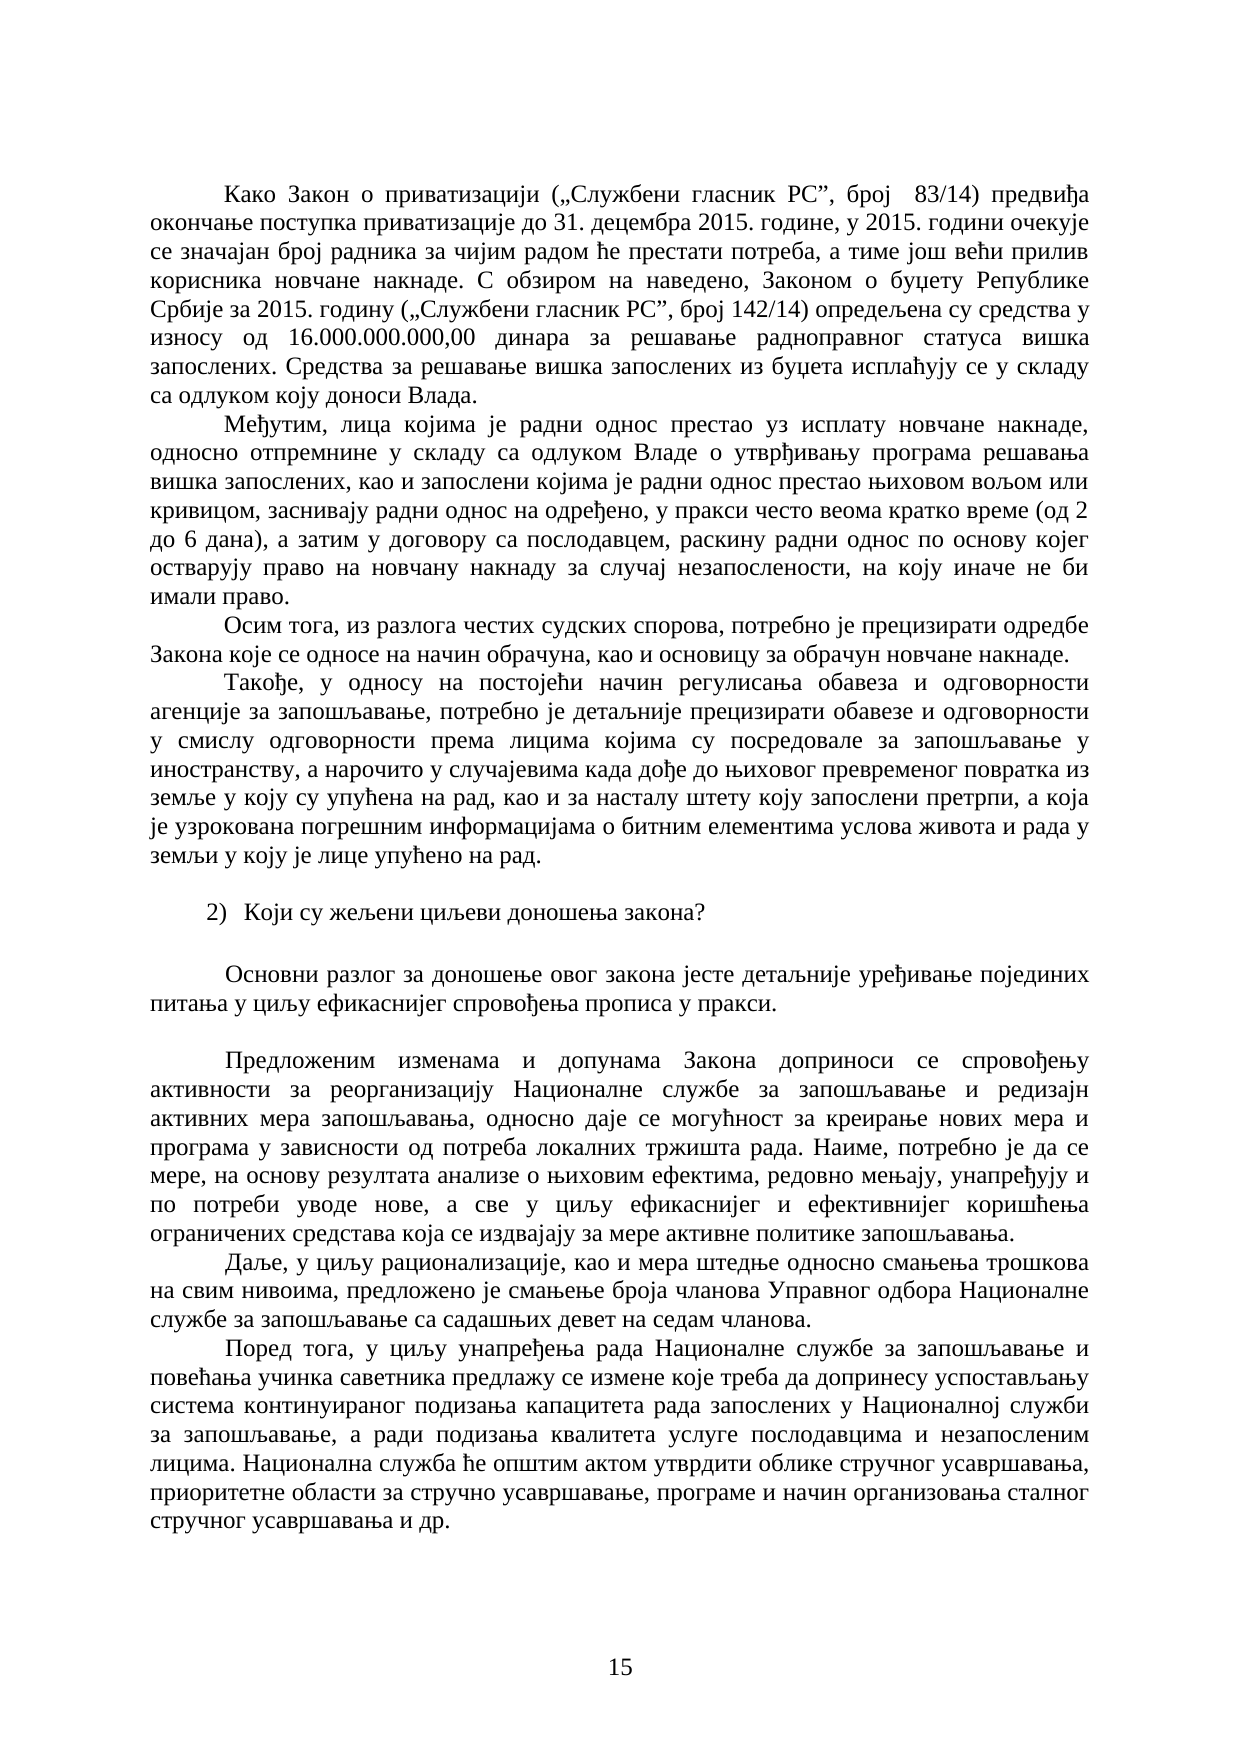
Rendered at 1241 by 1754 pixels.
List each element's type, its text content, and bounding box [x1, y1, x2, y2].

text Осим тога, из разлога честих судских спорова, потребно је прецизирати одредбе Закона које се односе на начин обрачуна, као и основицу за обрачун новчане накнаде. [150, 610, 1090, 667]
text Основни разлог за доношење овог закона јесте детаљније уређивање појединих питања у циљу ефикаснијег спровођења прописа у пракси. [150, 959, 1090, 1017]
text Међутим, лица којима је радни однос престао уз исплату новчане накнаде, односно отпремнине у складу са одлуком Владе о утврђивању програма решавања вишка запослених, као и запослени којима је радни однос престао њиховом вољом или кривицом, заснивају радни однос на одређено, у пракси често веома кратко време (од 2 до 6 дана), а затим у договору са послодавцем, раскину радни однос по основу којег остварују право на новчану накнаду за случај незапослености, на коју иначе не би имали право. [150, 409, 1090, 610]
text Такође, у односу на постојећи начин регулисања обавеза и одговорности агенцијe за запошљавање, потребно је детаљније прецизирати обавезе и одговорности у смислу одговорности према лицима којима су посредовале за запошљавање у иностранству, а нарочито у случајевима када дође до њиховог превременог повратка из земље у коју су упућена на рад, као и за насталу штету коју запослени претрпи, а која је узрокована погрешним информацијама о битним елементима услова живота и рада у земљи у коју је лице упућено на рад. [150, 667, 1090, 869]
text Даље, у циљу рационализације, као и мера штедње односно смањења трошкова на свим нивоима, предложено је смањење броја чланова Управног одбора Националне службе за запошљавање са садашњих девет на седам чланова. [150, 1247, 1090, 1333]
text Предложеним изменама и допунама Закона доприноси се спровођењу активности за реорганизацију Националне службе за запошљавање и редизајн активних мера запошљавања, односно даје се могућност за креирање нових мера и програма у зависности од потреба локалних тржишта рада. Наиме, потребно је да се мере, на основу резултата анализе о њиховим ефектима, редовно мењају, унапређују и по потреби уводе нове, а све у циљу ефикаснијег и ефективнијег коришћења ограничених средстава која се издвајају за мере активне политике запошљавања. [150, 1046, 1090, 1247]
text Како Закон о приватизацији („Службени гласник РС”, број 83/14) предвиђа окончање поступка приватизације до 31. децембра 2015. године, у 2015. години очекује се значајан број радника за чијим радом ће престати потреба, а тиме још већи прилив корисника новчане накнаде. С обзиром на наведено, Законом о буџету Републике Србије за 2015. годину („Службени гласник РС”, број 142/14) опредељена су средства у износу од 16.000.000.000,00 динара за решавање радноправног статуса вишка запослених. Средства за решавање вишка запослених из буџета исплаћују се у складу са одлуком коју доноси Влада. [150, 179, 1090, 409]
list Који су жељени циљеви доношења закона? [206, 897, 1090, 926]
text Поред тога, у циљу унапређења рада Националне службе за запошљавање и повећања учинка саветника предлажу се измене које треба да допринесу успостављању система континуираног подизања капацитета рада запослених у Националној служби за запошљавање, а ради подизања квалитета услуге послодавцима и незапосленим лицима. Национална служба ће општим актом утврдити облике стручног усавршавања, приоритетне области за стручно усавршавање, програме и начин организовања сталног стручног усавршавања и др. [150, 1333, 1090, 1534]
